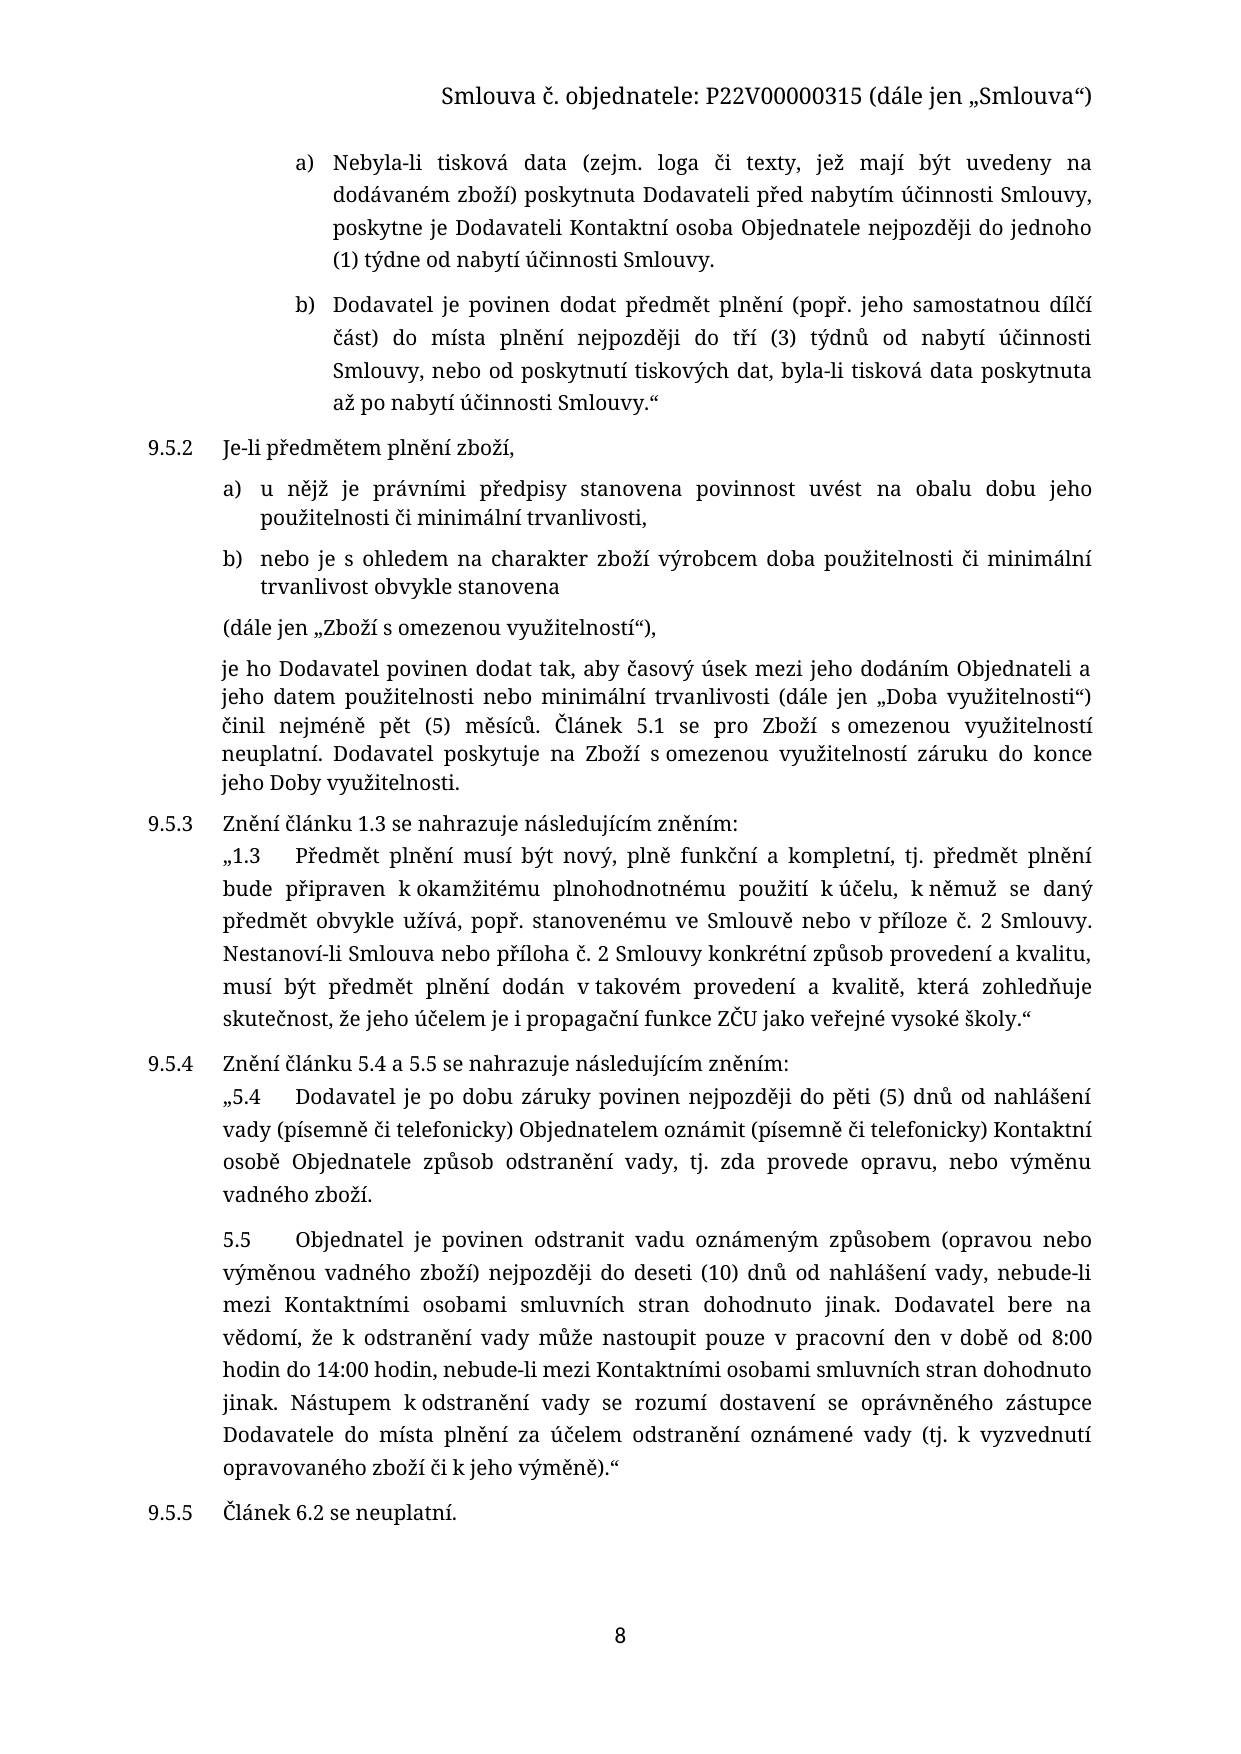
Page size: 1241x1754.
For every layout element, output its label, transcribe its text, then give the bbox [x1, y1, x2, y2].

list Znění článku 5.4 a 5.5 se nahrazuje následujícím zněním: [148, 1049, 1093, 1078]
list Dodavatel je povinen dodat předmět plnění (popř. jeho samostatnou dílčí část) do místa plnění nejpozději do tří (3) týdnů od nabytí účinnosti Smlouvy, nebo od poskytnutí tiskových dat, byla-li tisková data poskytnuta až po nabytí účinnosti Smlouvy.“ [295, 291, 1093, 417]
list nebo je s ohledem na charakter zboží výrobcem doba použitelnosti či minimální trvanlivost obvykle stanovena [223, 544, 1093, 601]
list 5.5 Objednatel je povinen odstranit vadu oznámeným způsobem (opravou nebo výměnou vadného zboží) nejpozději do deseti (10) dnů od nahlášení vady, nebude-li mezi Kontaktními osobami smluvních stran dohodnuto jinak. Dodavatel bere na vědomí, že k odstranění vady může nastoupit pouze v pracovní den v době od 8:00 hodin do 14:00 hodin, nebude-li mezi Kontaktními osobami smluvních stran dohodnuto jinak. Nástupem k odstranění vady se rozumí dostavení se oprávněného zástupce Dodavatele do místa plnění za účelem odstranění oznámené vady (tj. k vyzvednutí opravovaného zboží či k jeho výměně).“ [223, 1225, 1093, 1482]
list u nějž je právními předpisy stanovena povinnost uvést na obalu dobu jeho použitelnosti či minimální trvanlivosti, [223, 474, 1093, 531]
list „1.3 Předmět plnění musí být nový, plně funkční a kompletní, tj. předmět plnění bude připraven k okamžitému plnohodnotnému použití k účelu, k němuž se daný předmět obvykle užívá, popř. stanovenému ve Smlouvě nebo v příloze č. 2 Smlouvy. Nestanoví-li Smlouva nebo příloha č. 2 Smlouvy konkrétní způsob provedení a kvalitu, musí být předmět plnění dodán v takovém provedení a kvalitě, která zohledňuje skutečnost, že jeho účelem je i propagační funkce ZČU jako veřejné vysoké školy.“ [223, 841, 1093, 1033]
text (dále jen „Zboží s omezenou využitelností“), [223, 613, 1093, 642]
list „5.4 Dodavatel je po dobu záruky povinen nejpozději do pěti (5) dnů od nahlášení vady (písemně či telefonicky) Objednatelem oznámit (písemně či telefonicky) Kontaktní osobě Objednatele způsob odstranění vady, tj. zda provede opravu, nebo výměnu vadného zboží. [223, 1082, 1093, 1208]
list Znění článku 1.3 se nahrazuje následujícím zněním: [148, 809, 1093, 837]
list Nebyla-li tisková data (zejm. loga či texty, jež mají být uvedeny na dodávaném zboží) poskytnuta Dodavateli před nabytím účinnosti Smlouvy, poskytne je Dodavateli Kontaktní osoba Objednatele nejpozději do jednoho (1) týdne od nabytí účinnosti Smlouvy. [295, 148, 1093, 274]
list Je-li předmětem plnění zboží, [148, 433, 1093, 462]
list Článek 6.2 se neuplatní. [148, 1498, 1093, 1527]
text je ho Dodavatel povinen dodat tak, aby časový úsek mezi jeho dodáním Objednateli a jeho datem použitelnosti nebo minimální trvanlivosti (dále jen „Doba využitelnosti“) činil nejméně pět (5) měsíců. Článek 5.1 se pro Zboží s omezenou využitelností neuplatní. Dodavatel poskytuje na Zboží s omezenou využitelností záruku do konce jeho Doby využitelnosti. [221, 654, 1093, 796]
